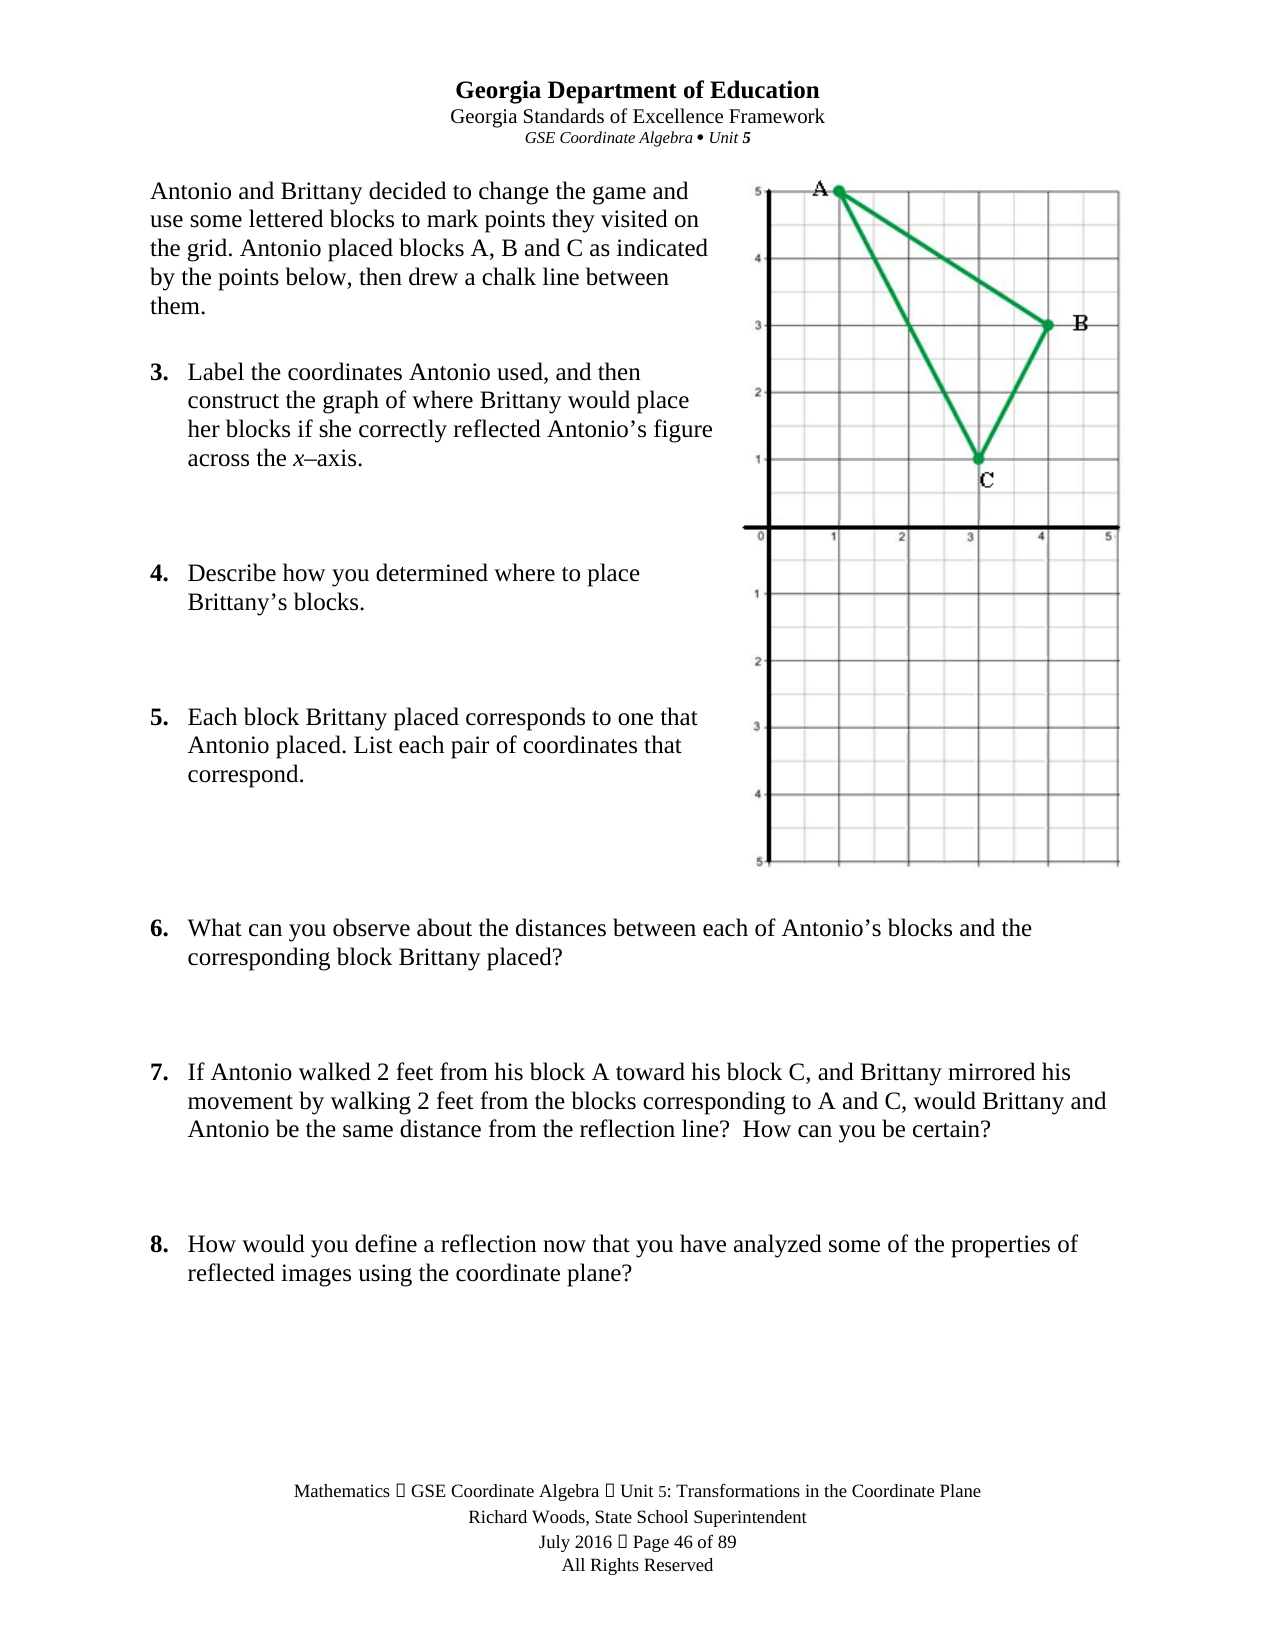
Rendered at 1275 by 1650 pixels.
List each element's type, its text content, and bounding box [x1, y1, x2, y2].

picture [740, 175, 1125, 872]
list What can you observe about the distances between each of Antonio’s blocks and the corresponding block Brittany placed? [150, 913, 1125, 971]
table_header Antonio and Brittany decided to change the game and use some lettered blocks to mark points they visited on the grid. Antonio placed blocks A, B and C as indicated by the points below, then drew a chalk line between them. Label the coordinates Antonio used, and then construct the graph of where Brittany would place her blocks if she correctly reflected Antonio’s figure across the x–axis. Describe how you determined where to place Brittany’s blocks. Each block Brittany placed corresponds to one that Antonio placed. List each pair of coordinates that correspond. [139, 176, 729, 913]
table_header [729, 176, 1136, 913]
list If Antonio walked 2 feet from his block A toward his block C, and Brittany mirrored his movement by walking 2 feet from the blocks corresponding to A and C, would Brittany and Antonio be the same distance from the reflection line? How can you be certain? [150, 1057, 1125, 1143]
list How would you define a reflection now that you have analyzed some of the properties of reflected images using the coordinate plane? [150, 1229, 1125, 1287]
